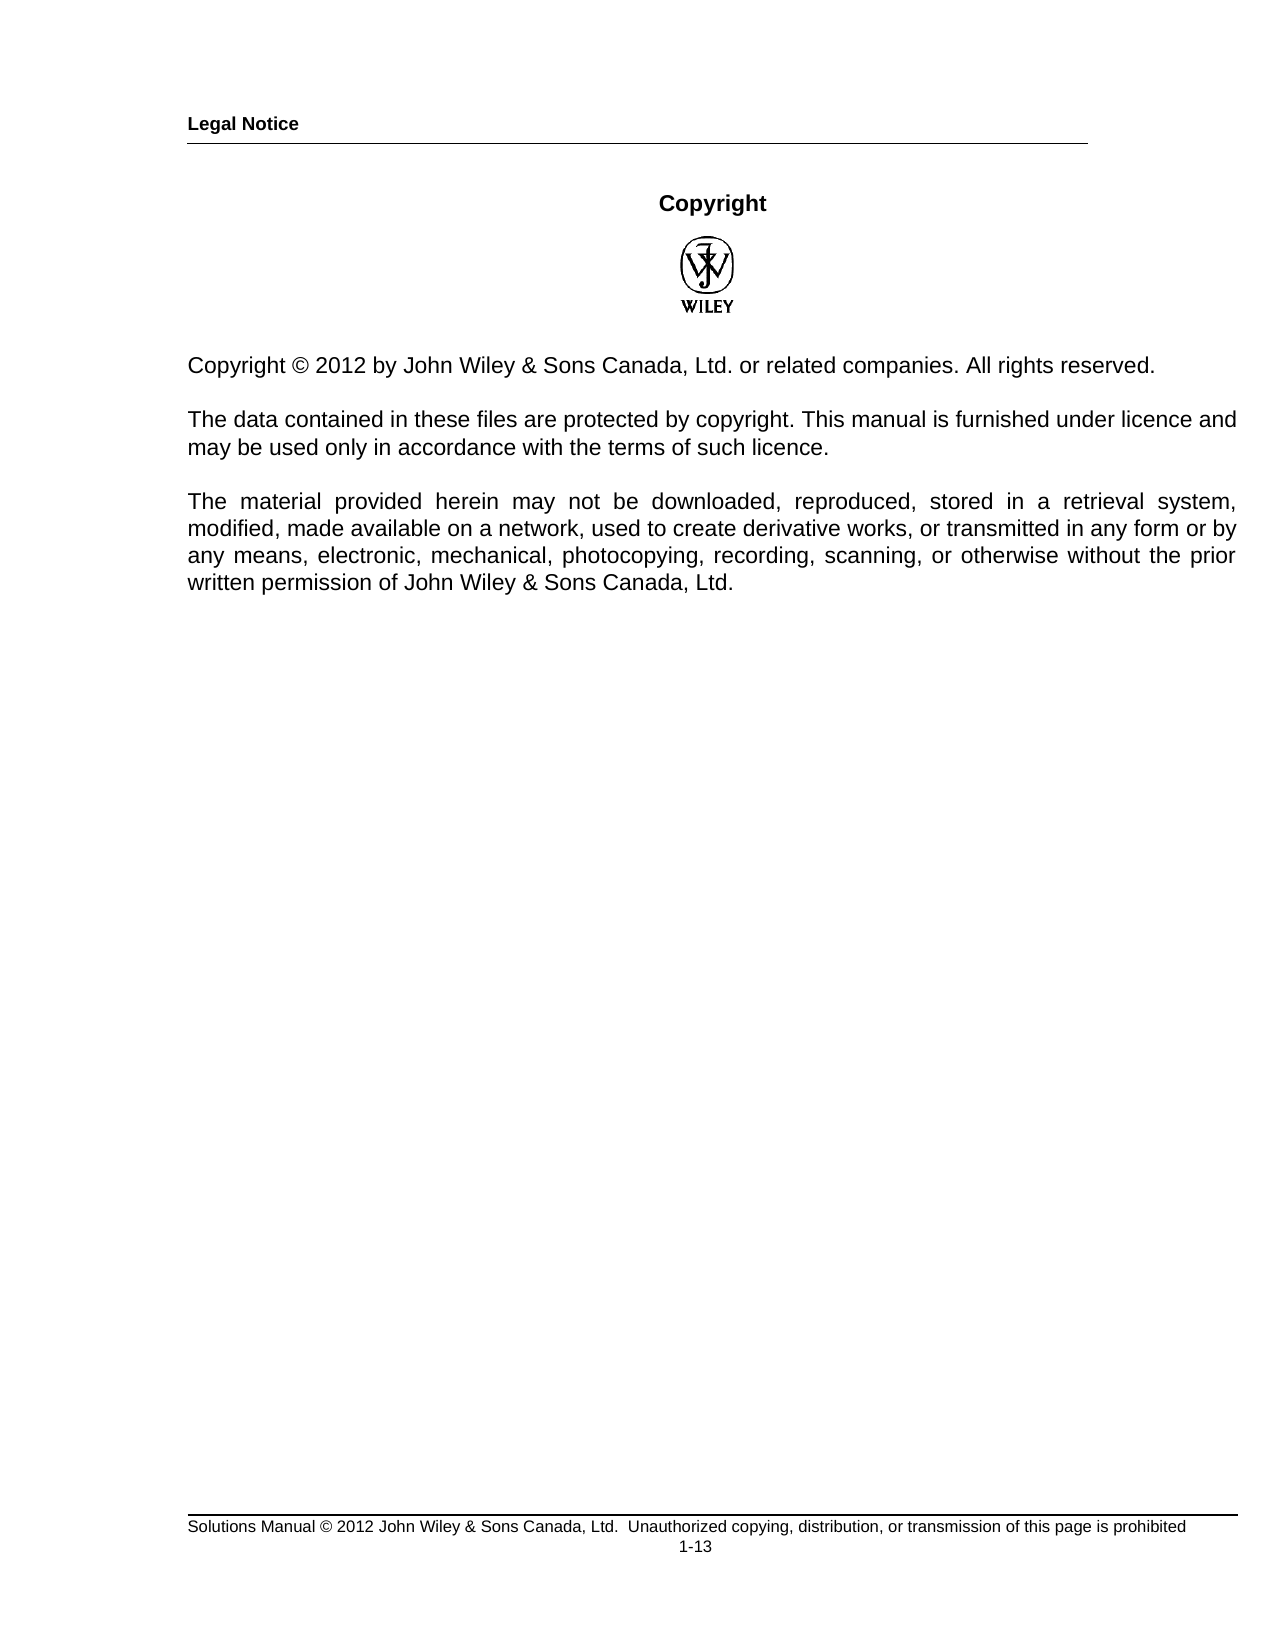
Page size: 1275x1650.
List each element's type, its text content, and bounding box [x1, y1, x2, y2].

text The data contained in these files are protected by copyright. This manual is furnished under licence and may be used only in accordance with the terms of such licence. [187, 406, 1237, 460]
text Copyright © 2012 by John Wiley & Sons Canada, Ltd. or related companies. All rights reserved. [187, 352, 1237, 379]
picture [680, 236, 734, 313]
text The material provided herein may not be downloaded, reproduced, stored in a retrieval system, modified, made available on a network, used to create derivative works, or transmitted in any form or by any means, electronic, mechanical, photocopying, recording, scanning, or otherwise without the prior written permission of John Wiley & Sons Canada, Ltd. [187, 487, 1237, 596]
text Copyright [187, 189, 1237, 217]
subtitle WCP-1Legal Notice [187, 108, 1235, 135]
